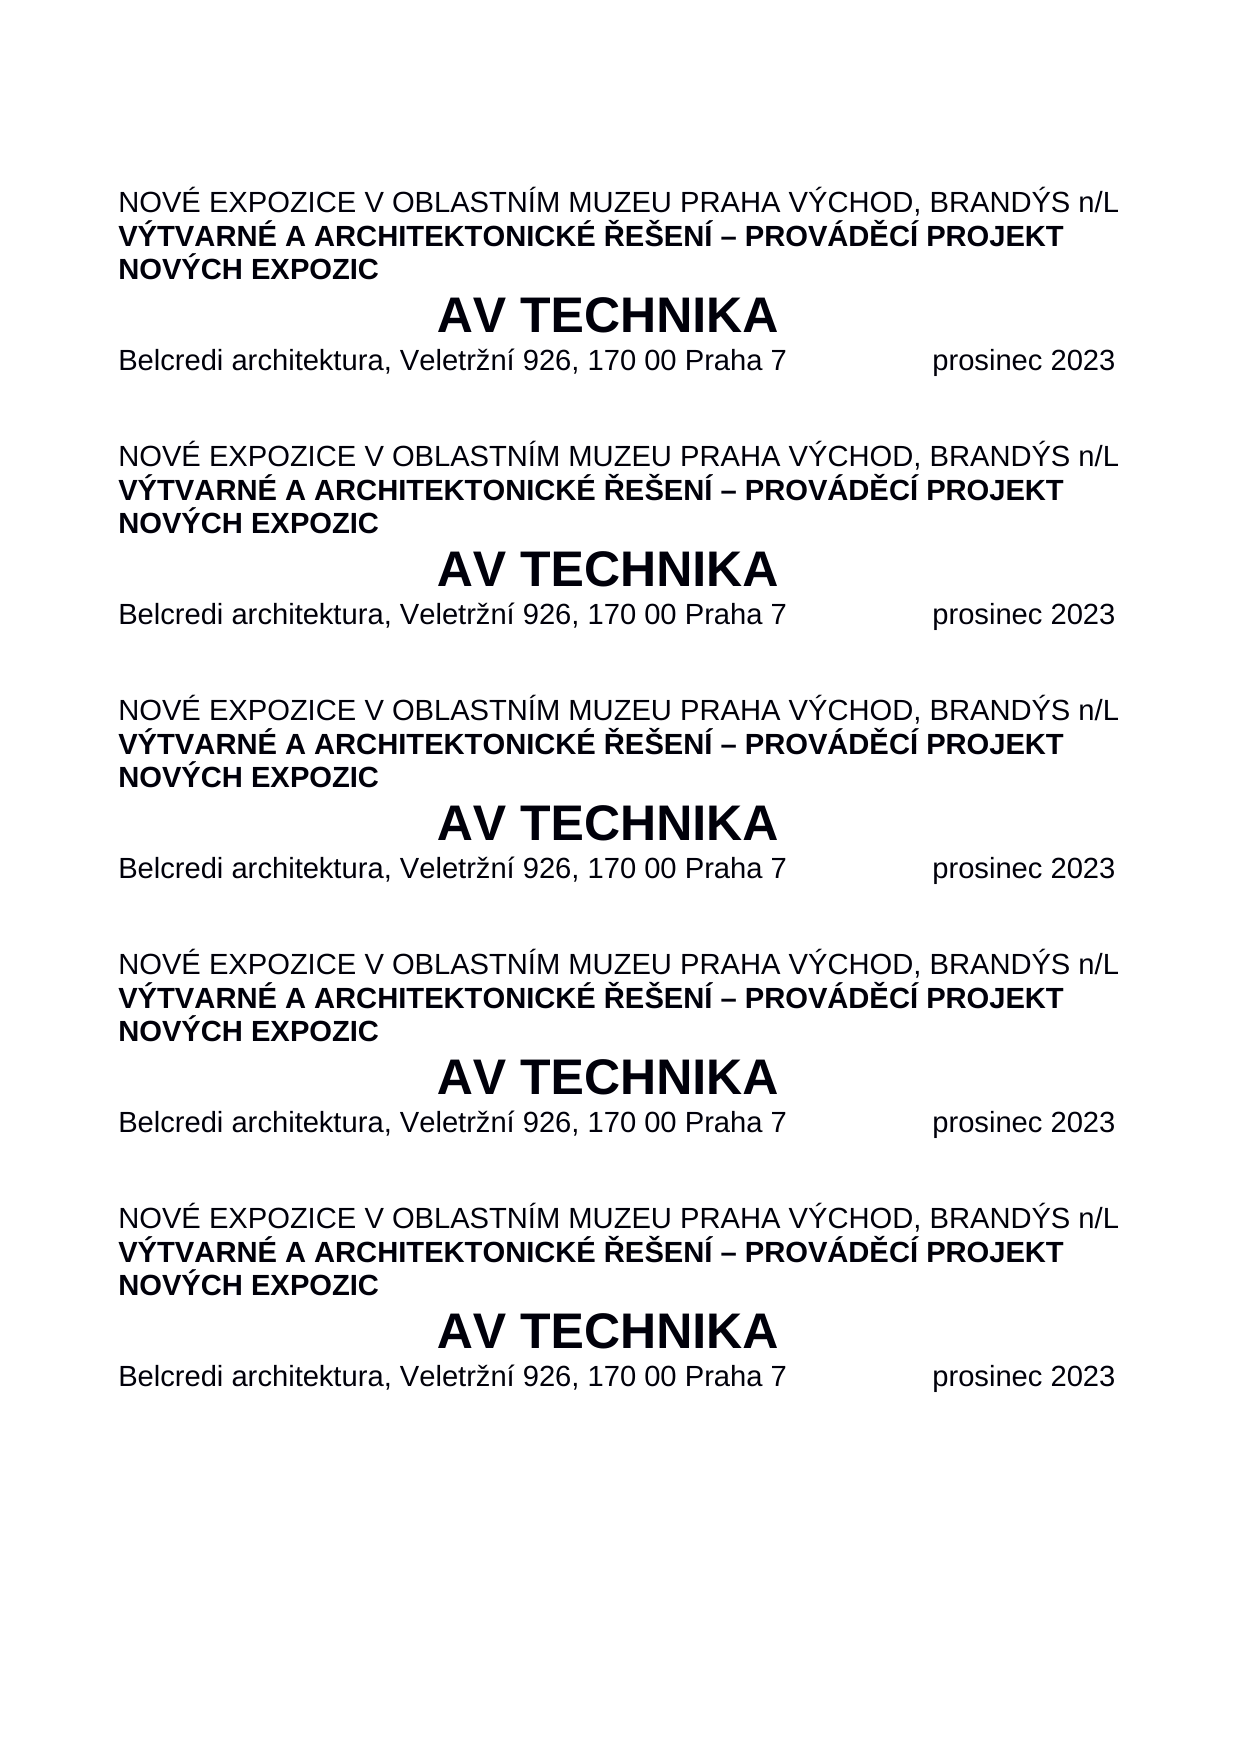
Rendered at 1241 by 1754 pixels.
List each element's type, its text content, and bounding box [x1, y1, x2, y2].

text NOVÉ EXPOZICE V OBLASTNÍM MUZEU PRAHA VÝCHOD, BRANDÝS n/L [118, 439, 1122, 473]
text Belcredi architektura, Veletržní 926, 170 00 Praha 7 prosinec 2023 [118, 851, 1122, 885]
text NOVÉ EXPOZICE V OBLASTNÍM MUZEU PRAHA VÝCHOD, BRANDÝS n/L [118, 947, 1122, 981]
text AV TECHNIKA [118, 1048, 1122, 1105]
text VÝTVARNÉ A ARCHITEKTONICKÉ ŘEŠENÍ – PROVÁDĚCÍ PROJEKT NOVÝCH EXPOZIC [118, 1234, 1122, 1302]
text VÝTVARNÉ A ARCHITEKTONICKÉ ŘEŠENÍ – PROVÁDĚCÍ PROJEKT NOVÝCH EXPOZIC [118, 727, 1122, 794]
text Belcredi architektura, Veletržní 926, 170 00 Praha 7 prosinec 2023 [118, 1359, 1122, 1393]
text NOVÉ EXPOZICE V OBLASTNÍM MUZEU PRAHA VÝCHOD, BRANDÝS n/L [118, 693, 1122, 727]
text Belcredi architektura, Veletržní 926, 170 00 Praha 7 prosinec 2023 [118, 343, 1122, 377]
text AV TECHNIKA [118, 540, 1122, 597]
text AV TECHNIKA [118, 286, 1122, 343]
text VÝTVARNÉ A ARCHITEKTONICKÉ ŘEŠENÍ – PROVÁDĚCÍ PROJEKT NOVÝCH EXPOZIC [118, 219, 1122, 286]
text VÝTVARNÉ A ARCHITEKTONICKÉ ŘEŠENÍ – PROVÁDĚCÍ PROJEKT NOVÝCH EXPOZIC [118, 981, 1122, 1048]
text Belcredi architektura, Veletržní 926, 170 00 Praha 7 prosinec 2023 [118, 1105, 1122, 1139]
text Belcredi architektura, Veletržní 926, 170 00 Praha 7 prosinec 2023 [118, 597, 1122, 631]
text NOVÉ EXPOZICE V OBLASTNÍM MUZEU PRAHA VÝCHOD, BRANDÝS n/L [118, 1201, 1122, 1234]
text VÝTVARNÉ A ARCHITEKTONICKÉ ŘEŠENÍ – PROVÁDĚCÍ PROJEKT NOVÝCH EXPOZIC [118, 473, 1122, 540]
text AV TECHNIKA [118, 1302, 1122, 1359]
text AV TECHNIKA [118, 794, 1122, 851]
text NOVÉ EXPOZICE V OBLASTNÍM MUZEU PRAHA VÝCHOD, BRANDÝS n/L [118, 185, 1122, 219]
